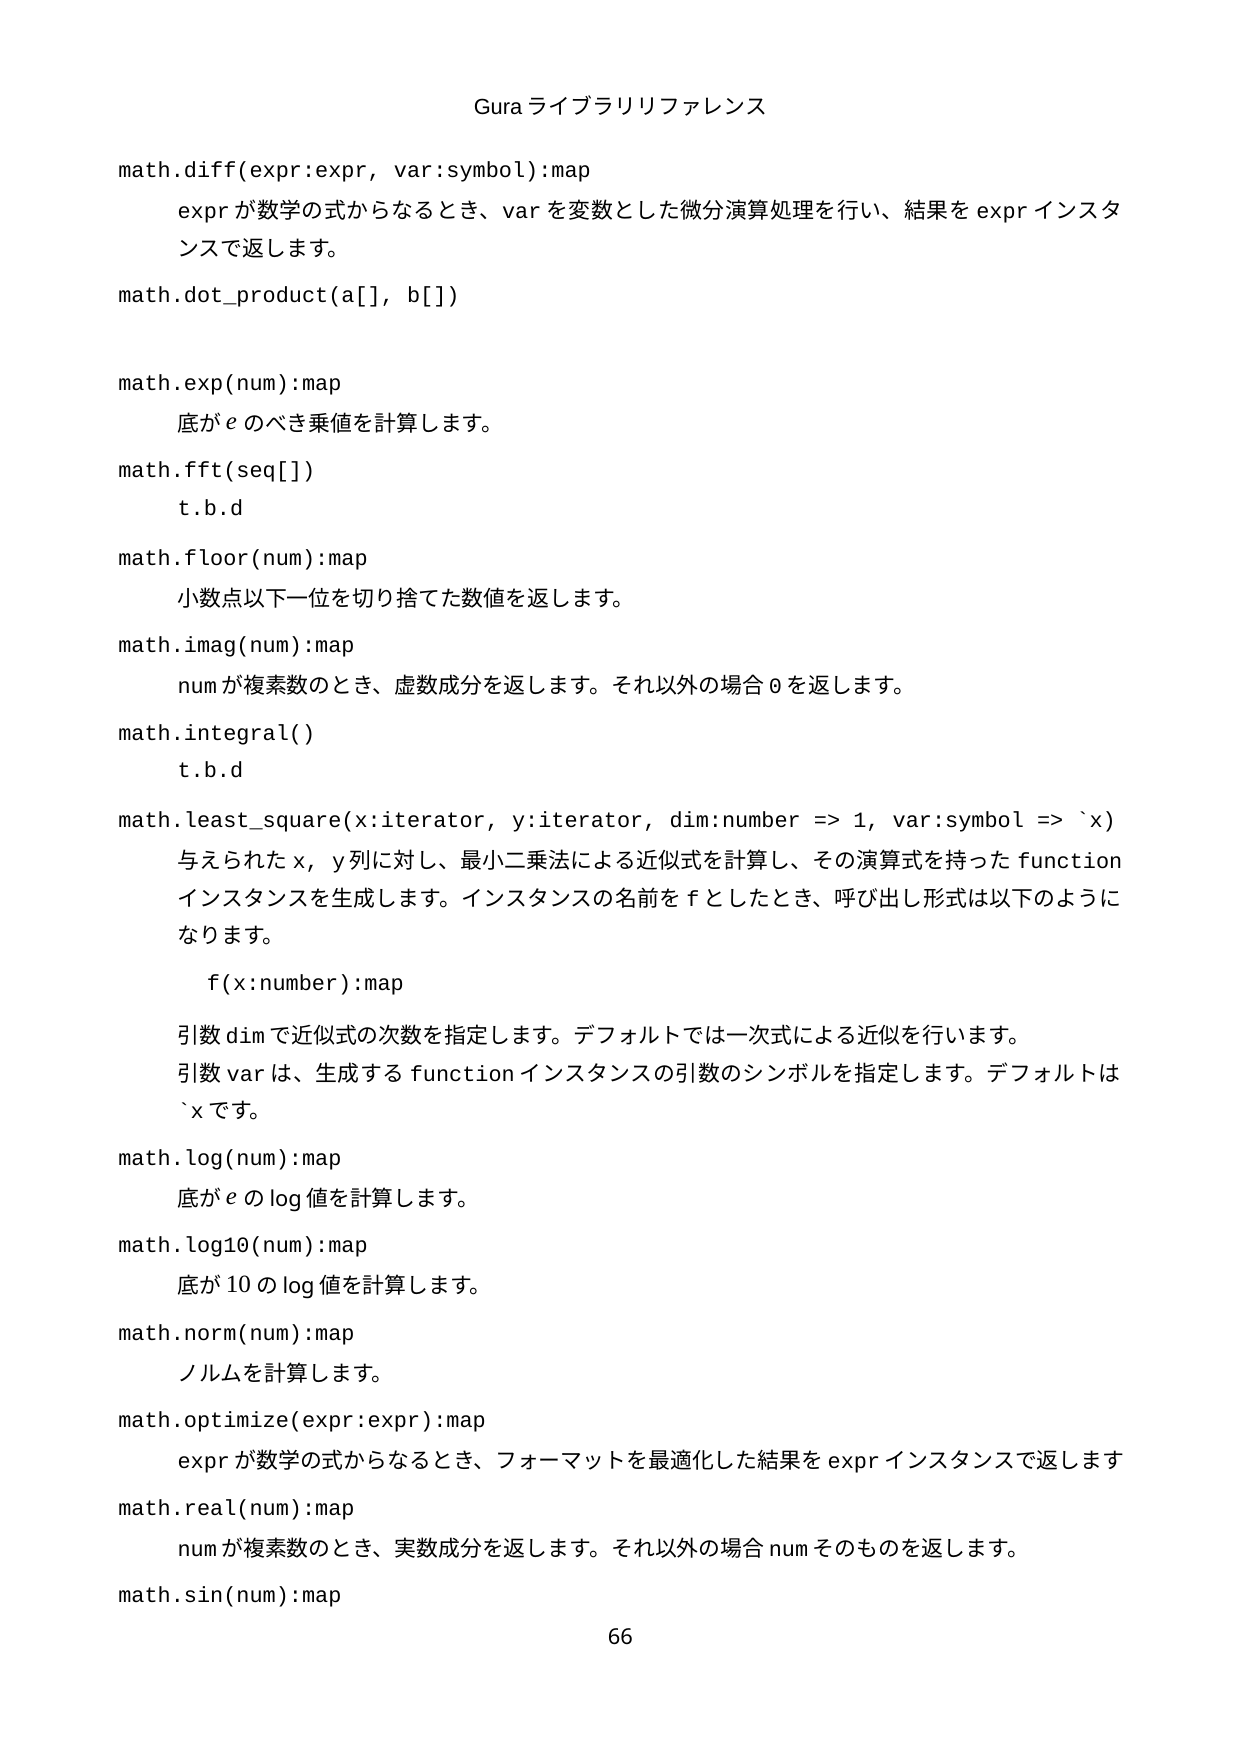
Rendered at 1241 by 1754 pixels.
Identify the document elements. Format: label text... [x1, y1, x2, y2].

text math.least_square(x:iterator, y:iterator, dim:number => 1, var:symbol => `x) [118, 803, 1122, 841]
text math.log10(num):map 底が のlog値を計算します。 [118, 1228, 1122, 1303]
text math.norm(num):map ノルムを計算します。 [118, 1316, 1122, 1391]
text 引数dimで近似式の次数を指定します。デフォルトでは一次式による近似を行います。 [177, 1016, 1122, 1053]
text 引数varは、生成するfunctionインスタンスの引数のシンボルを指定します。デフォルトは`xです。 [177, 1053, 1122, 1128]
text math.imag(num):map numが複素数のとき、虚数成分を返します。それ以外の場合0を返します。 [118, 628, 1122, 703]
text math.real(num):map numが複素数のとき、実数成分を返します。それ以外の場合numそのものを返します。 [118, 1491, 1122, 1566]
text f(x:number):map [177, 966, 1122, 1003]
text math.integral() t.b.d [118, 716, 1122, 791]
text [118, 1578, 1122, 1616]
text math.floor(num):map 小数点以下一位を切り捨てた数値を返します。 [118, 541, 1122, 616]
text math.dot_product(a[], b[]) [118, 278, 1122, 353]
text 与えられたx, y列に対し、最小二乗法による近似式を計算し、その演算式を持ったfunctionインスタンスを生成します。インスタンスの名前をfとしたとき、呼び出し形式は以下のようになります。 [177, 841, 1122, 953]
text math.diff(expr:expr, var:symbol):map exprが数学の式からなるとき、varを変数とした微分演算処理を行い、結果をexprインスタンスで返します。 [118, 153, 1122, 266]
text math.fft(seq[]) t.b.d [118, 453, 1122, 528]
text math.log(num):map 底が のlog値を計算します。 [118, 1141, 1122, 1216]
text math.exp(num):map 底が のべき乗値を計算します。 [118, 366, 1122, 441]
text math.optimize(expr:expr):map exprが数学の式からなるとき、フォーマットを最適化した結果をexprインスタンスで返します。 [118, 1403, 1122, 1478]
